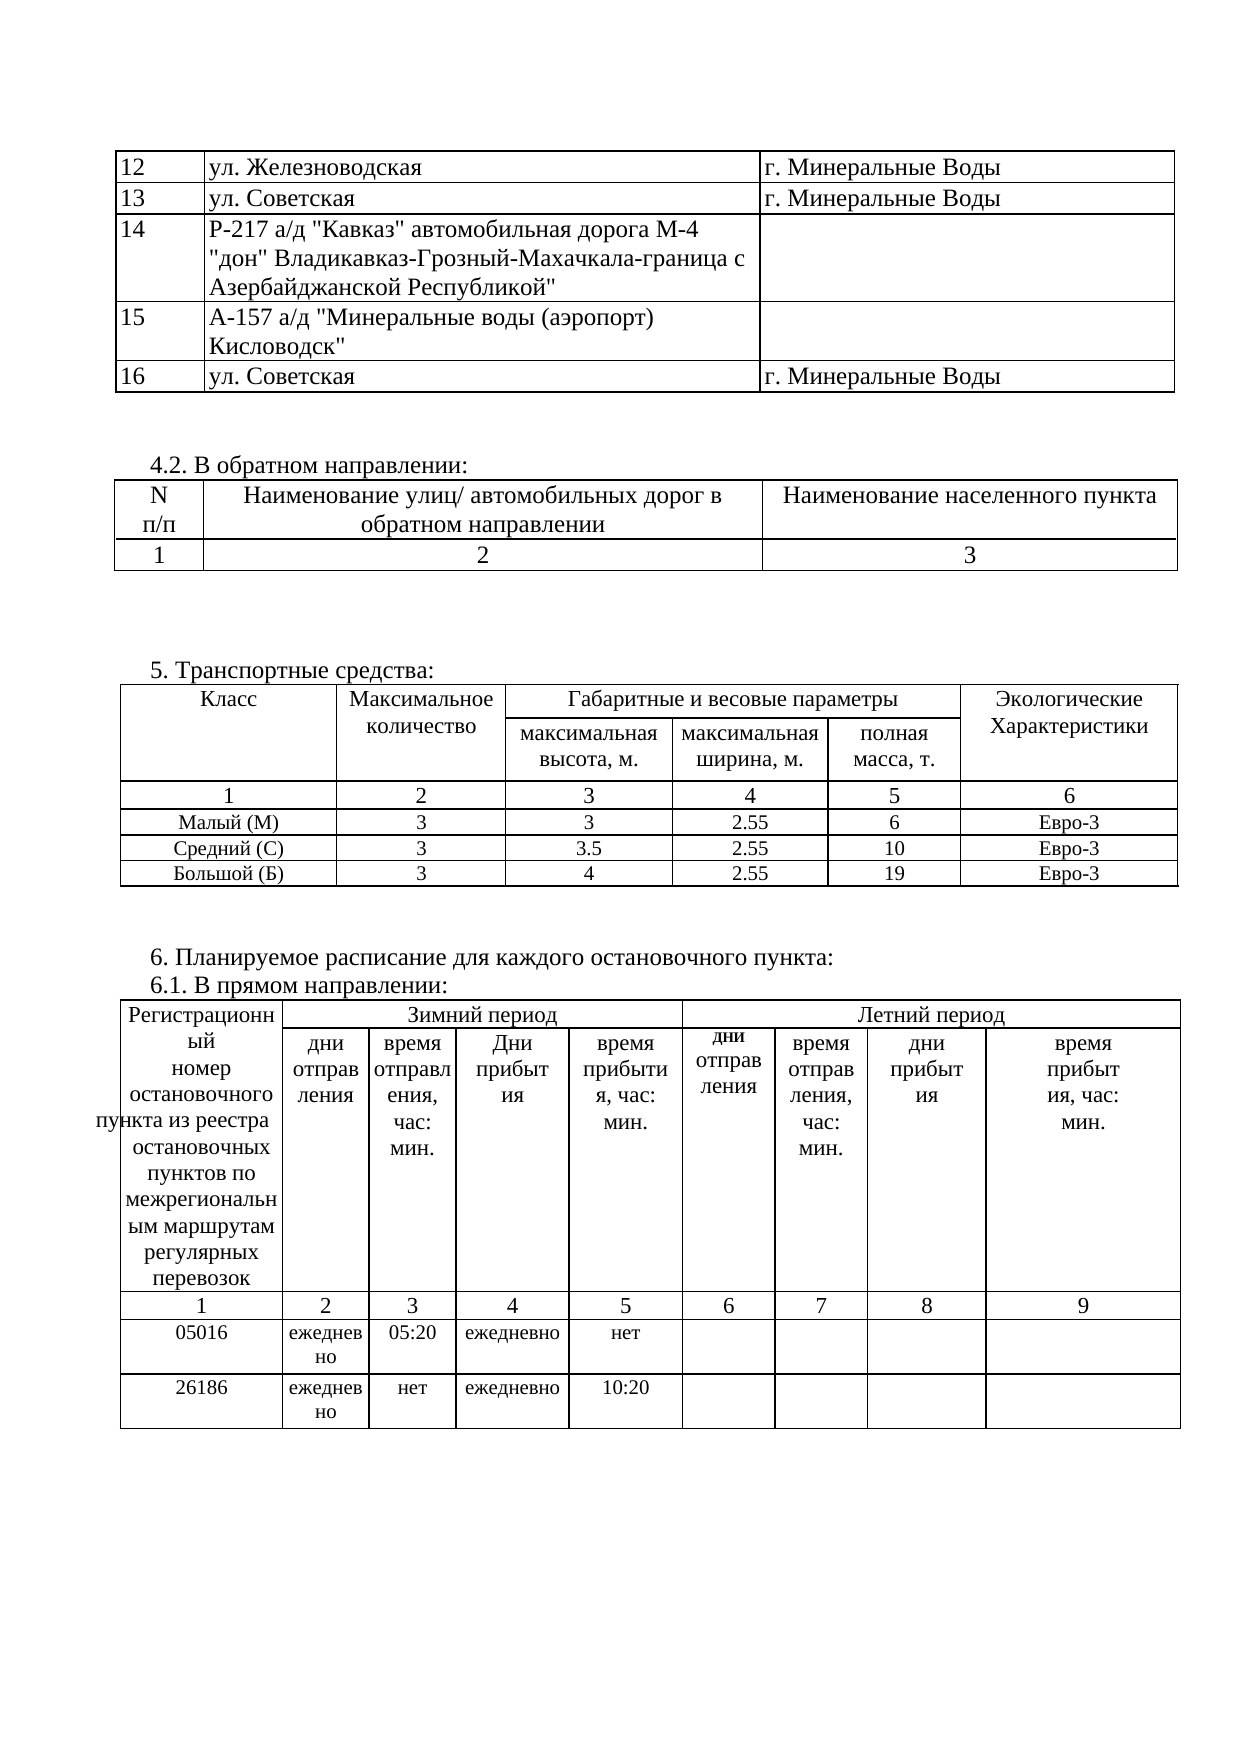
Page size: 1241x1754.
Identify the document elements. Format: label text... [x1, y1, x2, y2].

text 6.1. В прямом направлении: [150, 971, 1090, 999]
table_cell максимальная высота, м. [506, 719, 672, 780]
table_cell 2 [283, 1292, 368, 1319]
table_cell ул. Советская [205, 361, 759, 391]
table_cell ежедневно [457, 1375, 568, 1427]
table_header Экологические Характеристики [961, 685, 1177, 780]
text 5. Транспортные средства: [150, 655, 1090, 684]
table_cell 3 [506, 810, 672, 834]
table_cell 3 [506, 782, 672, 808]
table_cell 6 [961, 782, 1177, 808]
table_cell 4 [457, 1292, 568, 1319]
table_cell 3.5 [506, 836, 672, 859]
table_header Максимальное количество [337, 685, 505, 780]
table_header Габаритные и весовые параметры [506, 685, 960, 717]
text 6. Планируемое расписание для каждого остановочного пункта: [150, 942, 1090, 971]
table_cell ул. Советская [205, 183, 759, 213]
table_cell 10 [829, 836, 960, 859]
table_cell 3 [370, 1292, 455, 1319]
table_cell [987, 1320, 1180, 1373]
table_cell Евро-3 [961, 810, 1177, 834]
table_cell г. Минеральные Воды [761, 152, 1174, 181]
table_cell 2 [337, 782, 505, 808]
table_cell 1 [121, 1292, 282, 1319]
table_cell [868, 1320, 985, 1373]
table_cell [868, 1375, 985, 1427]
table_cell А-157 а/д "Минеральные воды (аэропорт) Кисловодск" [205, 302, 759, 360]
table_cell 19 [829, 861, 960, 885]
table_cell Большой (Б) [121, 861, 336, 885]
table_cell ежедневно [283, 1320, 368, 1373]
table_cell Евро-3 [961, 861, 1177, 885]
table_cell 10:20 [570, 1375, 682, 1427]
table_cell 3 [337, 836, 505, 859]
table_cell 05016 [121, 1320, 282, 1373]
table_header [121, 1001, 282, 1291]
table_header Зимний период [283, 1001, 682, 1027]
table_cell 15 [117, 302, 204, 360]
table_cell Р-217 а/д "Кавказ" автомобильная дорога М-4 "дон" Владикавказ-Грозный-Махачкала-граница с Азербайджанской Республикой" [205, 215, 759, 301]
table_cell время отправл ения, час: мин. [370, 1029, 455, 1291]
table_cell [683, 1375, 774, 1427]
table_cell 26186 [121, 1375, 282, 1427]
table_cell 12 [117, 152, 204, 181]
table_cell [776, 1320, 867, 1373]
table_cell 2.55 [673, 861, 827, 885]
table_cell Евро-3 [961, 836, 1177, 859]
table_cell 3 [337, 810, 505, 834]
table_cell 3 [763, 538, 1177, 569]
table_cell г. Минеральные Воды [761, 361, 1174, 391]
table_cell дни прибыт ия [868, 1029, 985, 1291]
table_cell время отправ ления, час: мин. [776, 1029, 867, 1291]
table_cell нет [570, 1320, 682, 1373]
table_cell Малый (М) [121, 810, 336, 834]
table_cell максимальная ширина, м. [673, 719, 827, 780]
table_cell Средний (С) [121, 836, 336, 859]
table_cell 7 [776, 1292, 867, 1319]
table_cell [761, 215, 1174, 301]
table_cell ул. Железноводская [205, 152, 759, 181]
table_cell [761, 302, 1174, 360]
table_cell 2.55 [673, 836, 827, 859]
table_cell [987, 1375, 1180, 1427]
table_cell 9 [987, 1292, 1180, 1319]
table_cell [683, 1320, 774, 1373]
table_header Наименование улиц/ автомобильных дорог в обратном направлении [204, 481, 762, 538]
table_cell 16 [117, 361, 204, 391]
table_cell время прибыт ия, час: мин. [987, 1029, 1180, 1291]
table_cell 13 [117, 183, 204, 213]
table_cell ежедневно [457, 1320, 568, 1373]
table_cell 5 [570, 1292, 682, 1319]
table_cell ДНИ отправ ления [683, 1029, 774, 1291]
table_cell 2 [204, 540, 762, 569]
table_cell время прибыти я, час: мин. [570, 1029, 682, 1291]
table_cell 1 [121, 782, 336, 808]
table_cell 5 [829, 782, 960, 808]
table_cell дни отправ ления [283, 1029, 368, 1291]
table_cell 14 [117, 215, 204, 301]
table_cell нет [370, 1375, 455, 1427]
table_header Класс [121, 685, 336, 780]
table_cell 4 [506, 861, 672, 885]
table_header N п/п [115, 481, 203, 538]
table_cell 4 [673, 782, 827, 808]
table_cell 3 [337, 861, 505, 885]
table_cell [776, 1375, 867, 1427]
table_cell 6 [683, 1292, 774, 1319]
table_cell г. Минеральные Воды [761, 183, 1174, 213]
table_cell 6 [829, 810, 960, 834]
table_cell полная масса, т. [829, 719, 960, 780]
table_cell 8 [868, 1292, 985, 1319]
table_cell ежедневно [283, 1375, 368, 1427]
table_cell 05:20 [370, 1320, 455, 1373]
table_header Летний период [683, 1001, 1180, 1027]
table_cell 2.55 [673, 810, 827, 834]
table_cell Дни прибыт ия [457, 1029, 568, 1291]
table_header Наименование населенного пункта [763, 481, 1177, 538]
table_cell 1 [115, 539, 203, 569]
text 4.2. В обратном направлении: [150, 450, 1090, 479]
